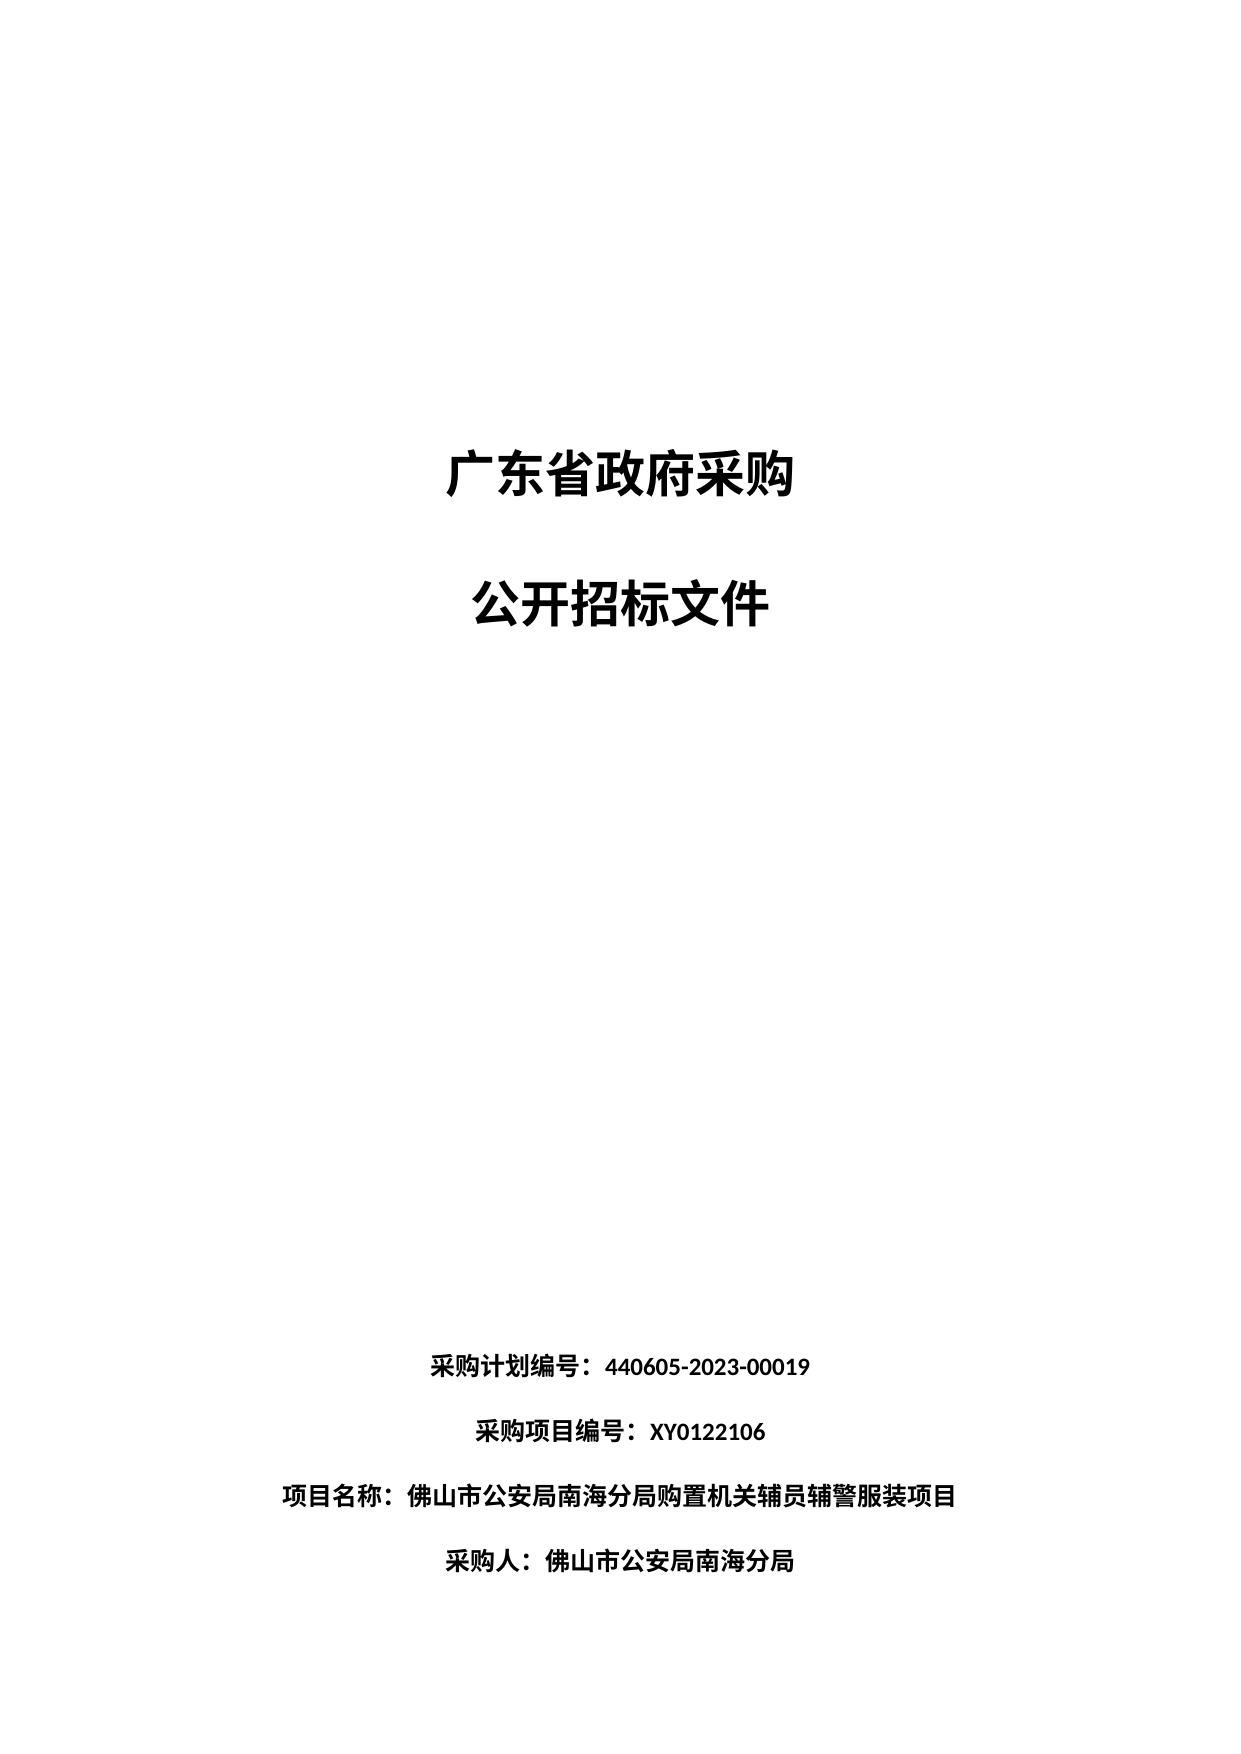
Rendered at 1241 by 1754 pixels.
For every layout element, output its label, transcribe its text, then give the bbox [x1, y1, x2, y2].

text 采购人：佛山市公安局南海分局 [187, 1527, 1053, 1592]
text 采购项目编号：XY0122106 [187, 1397, 1053, 1462]
text 广东省政府采购 [187, 422, 1053, 519]
text 公开招标文件 [187, 552, 1053, 1332]
text 项目名称：佛山市公安局南海分局购置机关辅员辅警服装项目 [187, 1462, 1053, 1527]
text 采购计划编号：440605-2023-00019 [187, 1332, 1053, 1397]
